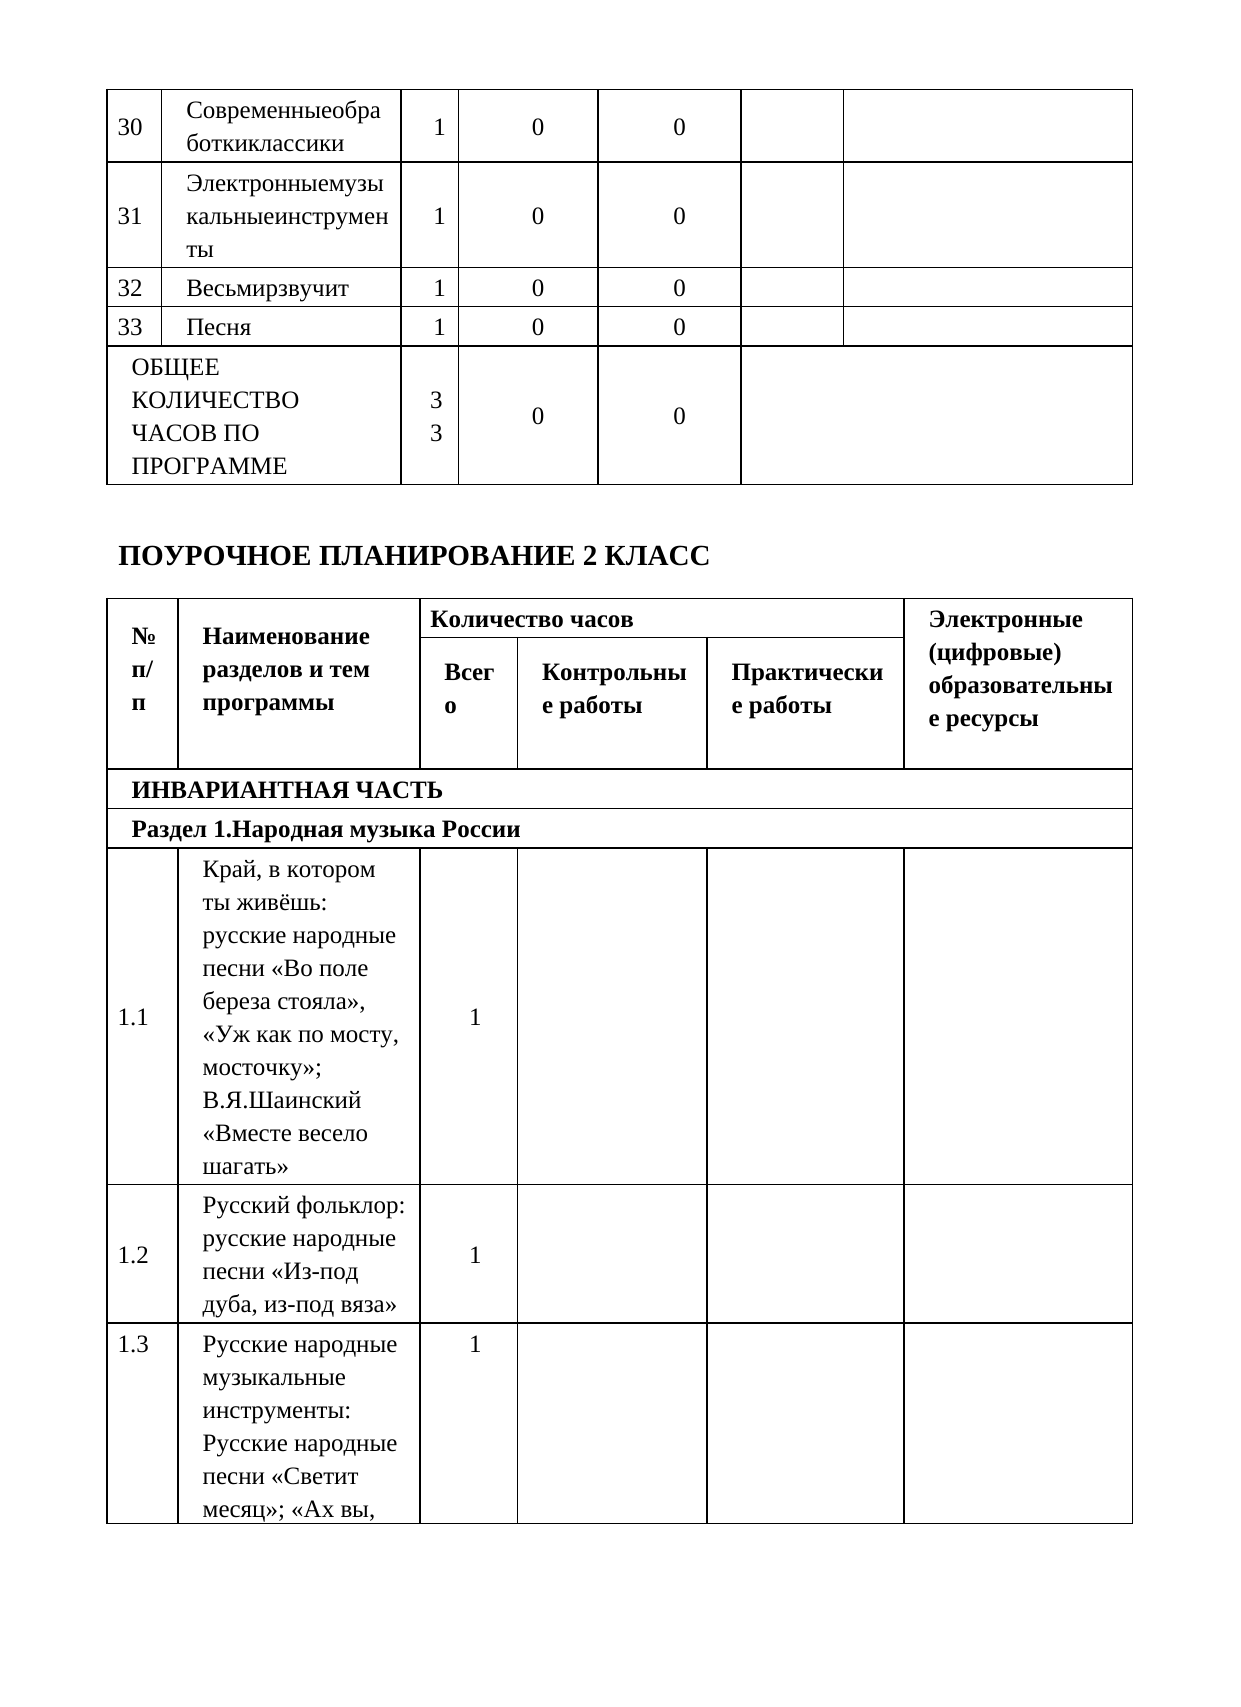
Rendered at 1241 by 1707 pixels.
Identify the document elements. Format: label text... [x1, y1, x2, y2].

table_cell 31 [108, 163, 161, 266]
table_cell ОБЩЕЕ КОЛИЧЕСТВО ЧАСОВ ПО ПРОГРАММЕ [108, 347, 400, 483]
table_cell 0 [459, 90, 597, 161]
table_cell 1 [402, 163, 458, 266]
table_cell Песня [162, 307, 400, 345]
table_cell [518, 1324, 706, 1523]
table_cell [708, 1185, 903, 1322]
table_header Наименование разделов и тем программы [179, 599, 419, 768]
table_cell Край, в котором ты живёшь: русские народные песни «Во поле береза стояла», «Уж как по мосту, мосточку»; В.Я.Шаинский «Вместе весело шагать» [179, 849, 419, 1183]
table_cell 0 [599, 90, 740, 161]
table_header Электронные (цифровые) образовательные ресурсы [905, 599, 1132, 768]
table_cell 0 [459, 268, 597, 306]
table_cell [708, 1324, 903, 1523]
table_cell 0 [459, 163, 597, 266]
table_cell 30 [108, 90, 161, 161]
table_cell 32 [108, 268, 161, 306]
table_cell 33 [108, 307, 161, 345]
table_cell Электронныемузыкальныеинструменты [162, 163, 400, 266]
table_cell [518, 849, 706, 1183]
table_cell ИНВАРИАНТНАЯ ЧАСТЬ [108, 770, 1132, 808]
table_cell [905, 1185, 1132, 1322]
table_header № п/п [108, 599, 177, 768]
table_cell 1 [421, 1324, 517, 1523]
table_cell [518, 1185, 706, 1322]
text ПОУРОЧНОЕ ПЛАНИРОВАНИЕ 2 КЛАСС [118, 538, 1122, 572]
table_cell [179, 1324, 419, 1523]
table_cell [742, 268, 843, 306]
table_cell [844, 90, 1132, 161]
table_cell Практические работы [708, 638, 903, 768]
table_cell 0 [599, 163, 740, 266]
table_cell Русский фольклор: русские народные песни «Из-под дуба, из-под вяза» [179, 1185, 419, 1322]
table_cell [742, 163, 843, 266]
table_cell Раздел 1.Народная музыка России [108, 809, 1132, 847]
table_cell 1.2 [108, 1185, 177, 1322]
table_cell 1.3 [108, 1324, 177, 1523]
table_cell [708, 849, 903, 1183]
table_cell [844, 163, 1132, 266]
table_cell 0 [599, 347, 740, 483]
table_cell 33 [402, 347, 458, 483]
table_cell Весьмирзвучит [162, 268, 400, 306]
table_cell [162, 90, 400, 161]
table_cell 1 [421, 849, 517, 1183]
table_cell 1 [421, 1185, 517, 1322]
table_cell Всего [421, 638, 517, 768]
table_cell [844, 307, 1132, 345]
table_cell 1 [402, 90, 458, 161]
table_cell [742, 347, 1132, 483]
table_cell 1.1 [108, 849, 177, 1183]
table_cell 0 [599, 307, 740, 345]
table_cell [844, 268, 1132, 306]
table_header Количество часов [421, 599, 903, 637]
table_cell 0 [459, 307, 597, 345]
table_cell 0 [459, 347, 597, 483]
table_cell [905, 849, 1132, 1183]
table_cell 1 [402, 307, 458, 345]
table_cell Контрольные работы [518, 638, 706, 768]
table_cell 0 [599, 268, 740, 306]
table_cell [905, 1324, 1132, 1523]
table_cell 1 [402, 268, 458, 306]
table_cell [742, 90, 843, 161]
table_cell [742, 307, 843, 345]
